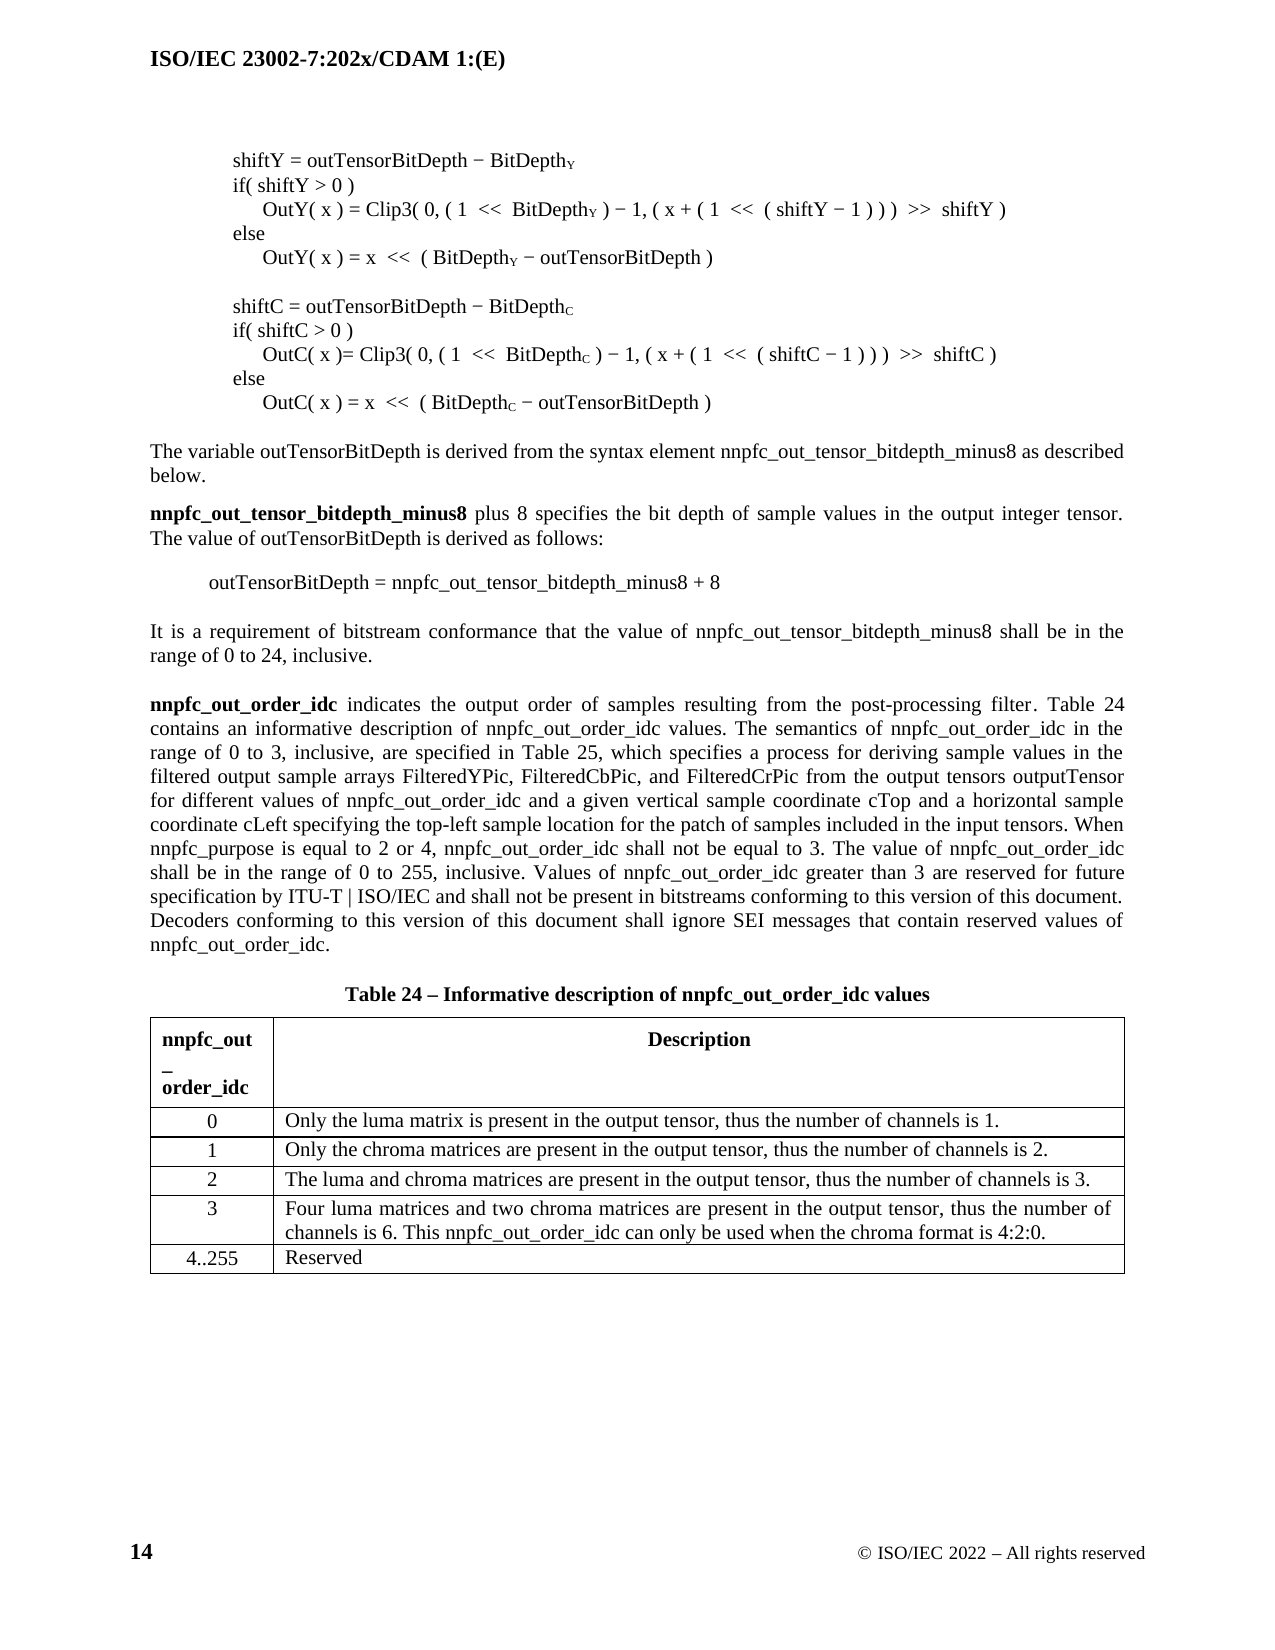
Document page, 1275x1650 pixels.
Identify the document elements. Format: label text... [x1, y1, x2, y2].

table_cell Only the luma matrix is present in the output tensor, thus the number of channels is 1. [274, 1108, 1124, 1136]
text It is a requirement of bitstream conformance that the value of nnpfc_out_tensor_bitdepth_minus8 shall be in the range of 0 to 24, inclusive. [150, 619, 1125, 667]
table_cell 3 [151, 1196, 273, 1244]
table_cell Four luma matrices and two chroma matrices are present in the output tensor, thus the number of channels is 6. This nnpfc_out_order_idc can only be used when the chroma format is 4:2:0. [274, 1196, 1124, 1244]
text nnpfc_out_order_idc indicates the output order of samples resulting from the post-processing filter. Table 24 contains an informative description of nnpfc_out_order_idc values. The semantics of nnpfc_out_order_idc in the range of 0 to 3, inclusive, are specified in Table 25, which specifies a process for deriving sample values in the filtered output sample arrays FilteredYPic, FilteredCbPic, and FilteredCrPic from the output tensors outputTensor for different values of nnpfc_out_order_idc and a given vertical sample coordinate cTop and a horizontal sample coordinate cLeft specifying the top-left sample location for the patch of samples included in the input tensors. When nnpfc_purpose is equal to 2 or 4, nnpfc_out_order_idc shall not be equal to 3. The value of nnpfc_out_order_idc shall be in the range of 0 to 255, inclusive. Values of nnpfc_out_order_idc greater than 3 are reserved for future specification by ITU-T | ISO/IEC and shall not be present in bitstreams conforming to this version of this document. Decoders conforming to this version of this document shall ignore SEI messages that contain reserved values of nnpfc_out_order_idc. [150, 692, 1125, 956]
table_cell The luma and chroma matrices are present in the output tensor, thus the number of channels is 3. [274, 1167, 1124, 1195]
table_cell Reserved [274, 1245, 1124, 1273]
table_cell Only the chroma matrices are present in the output tensor, thus the number of channels is 2. [274, 1138, 1124, 1166]
table_header Description [274, 1018, 1124, 1107]
text Table 24 – Informative description of nnpfc_out_order_idc values [150, 981, 1125, 1006]
table_cell 1 [151, 1138, 273, 1166]
text nnpfc_out_tensor_bitdepth_minus8 plus 8 specifies the bit depth of sample values in the output integer tensor. The value of outTensorBitDepth is derived as follows: [150, 501, 1125, 549]
text outTensorBitDepth = nnpfc_out_tensor_bitdepth_minus8 + 8 (87) [208, 569, 1125, 594]
text The variable outTensorBitDepth is derived from the syntax element nnpfc_out_tensor_bitdepth_minus8 as described below. [150, 439, 1125, 487]
table_cell 4..255 [151, 1245, 273, 1273]
table_header nnpfc_out_ order_idc [151, 1018, 273, 1107]
table_cell 0 [151, 1108, 273, 1136]
text shiftC = outTensorBitDepth − BitDepthC if( shiftC > 0 ) OutC( x )= Clip3( 0, ( 1 << BitDepthC ) − 1, ( x + ( 1 << ( shiftC − 1 ) ) ) >> shiftC ) (86) else OutC( x ) = x << ( BitDepthC − outTensorBitDepth ) [233, 294, 1125, 414]
text shiftY = outTensorBitDepth − BitDepthY if( shiftY > 0 ) OutY( x ) = Clip3( 0, ( 1 << BitDepthY ) − 1, ( x + ( 1 << ( shiftY − 1 ) ) ) >> shiftY ) (85) else OutY( x ) = x << ( BitDepthY − outTensorBitDepth ) [233, 148, 1125, 269]
table_cell 2 [151, 1167, 273, 1195]
